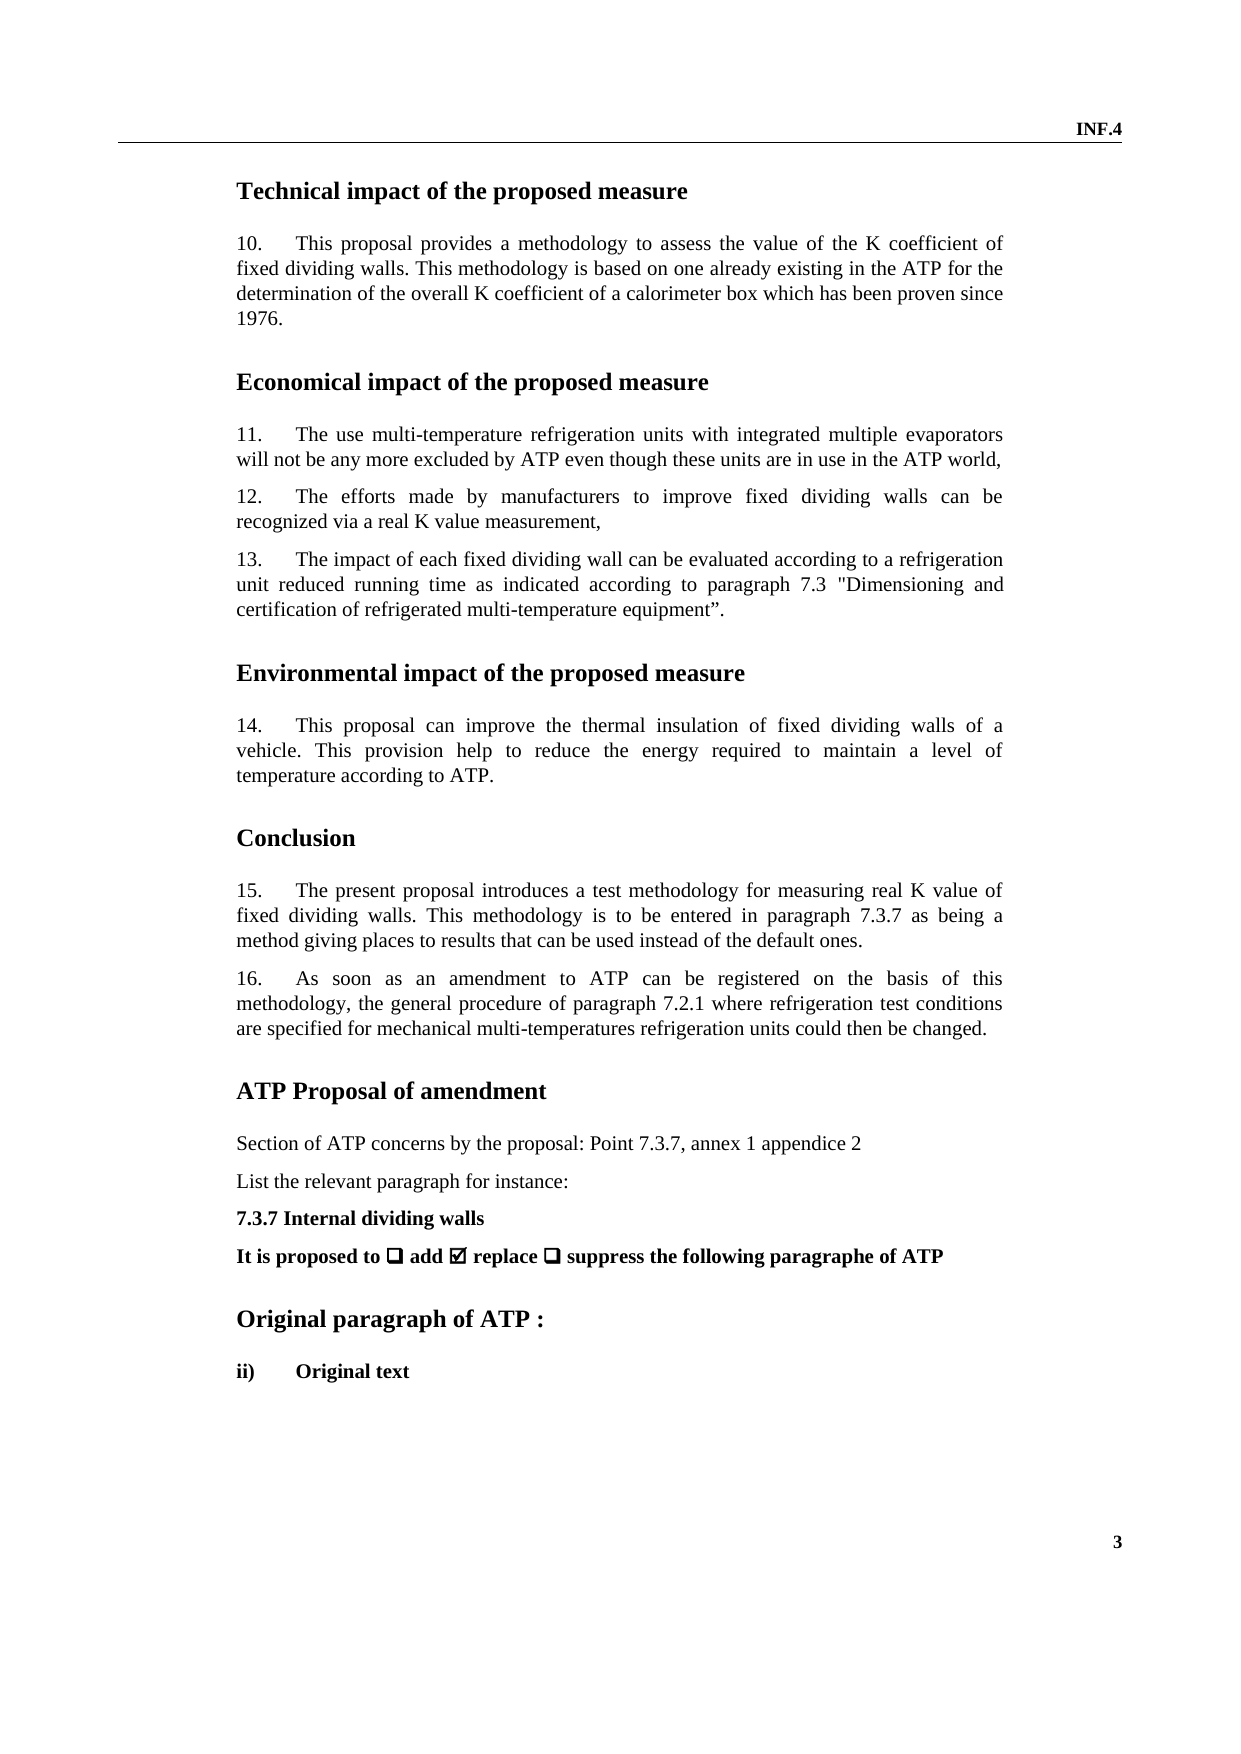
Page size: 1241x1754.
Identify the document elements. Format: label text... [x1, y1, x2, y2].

text Section of ATP concerns by the proposal: Point 7.3.7, annex 1 appendice 2 [236, 1130, 1004, 1155]
text It is proposed to add replace suppress the following paragraphe of ATP [236, 1243, 1004, 1268]
text 12. The efforts made by manufacturers to improve fixed dividing walls can be recognized via a real K value measurement, [236, 483, 1004, 533]
text List the relevant paragraph for instance: [236, 1168, 1004, 1193]
text 16. As soon as an amendment to ATP can be registered on the basis of this methodology, the general procedure of paragraph 7.2.1 where refrigeration test conditions are specified for mechanical multi-temperatures refrigeration units could then be changed. [236, 965, 1004, 1040]
text 11. The use multi-temperature refrigeration units with integrated multiple evaporators will not be any more excluded by ATP even though these units are in use in the ATP world, [236, 421, 1004, 471]
text 14. This proposal can improve the thermal insulation of fixed dividing walls of a vehicle. This provision help to reduce the energy required to maintain a level of temperature according to ATP. [236, 712, 1004, 787]
text 7.3.7 Internal dividing walls [236, 1205, 1004, 1230]
text 13. The impact of each fixed dividing wall can be evaluated according to a refrigeration unit reduced running time as indicated according to paragraph 7.3 "Dimensioning and certification of refrigerated multi-temperature equipment”. [236, 546, 1004, 621]
text Economical impact of the proposed measure [118, 368, 1004, 396]
list Original text [236, 1358, 1004, 1383]
text Technical impact of the proposed measure [118, 177, 1004, 205]
text 15. The present proposal introduces a test methodology for measuring real K value of fixed dividing walls. This methodology is to be entered in paragraph 7.3.7 as being a method giving places to results that can be used instead of the default ones. [236, 877, 1004, 952]
text ATP Proposal of amendment [118, 1077, 1004, 1105]
text Environmental impact of the proposed measure [118, 658, 1004, 687]
text Original paragraph of ATP : [118, 1305, 1004, 1333]
text Conclusion [118, 824, 1004, 852]
text 10. This proposal provides a methodology to assess the value of the K coefficient of fixed dividing walls. This methodology is based on one already existing in the ATP for the determination of the overall K coefficient of a calorimeter box which has been proven since 1976. [236, 230, 1004, 330]
